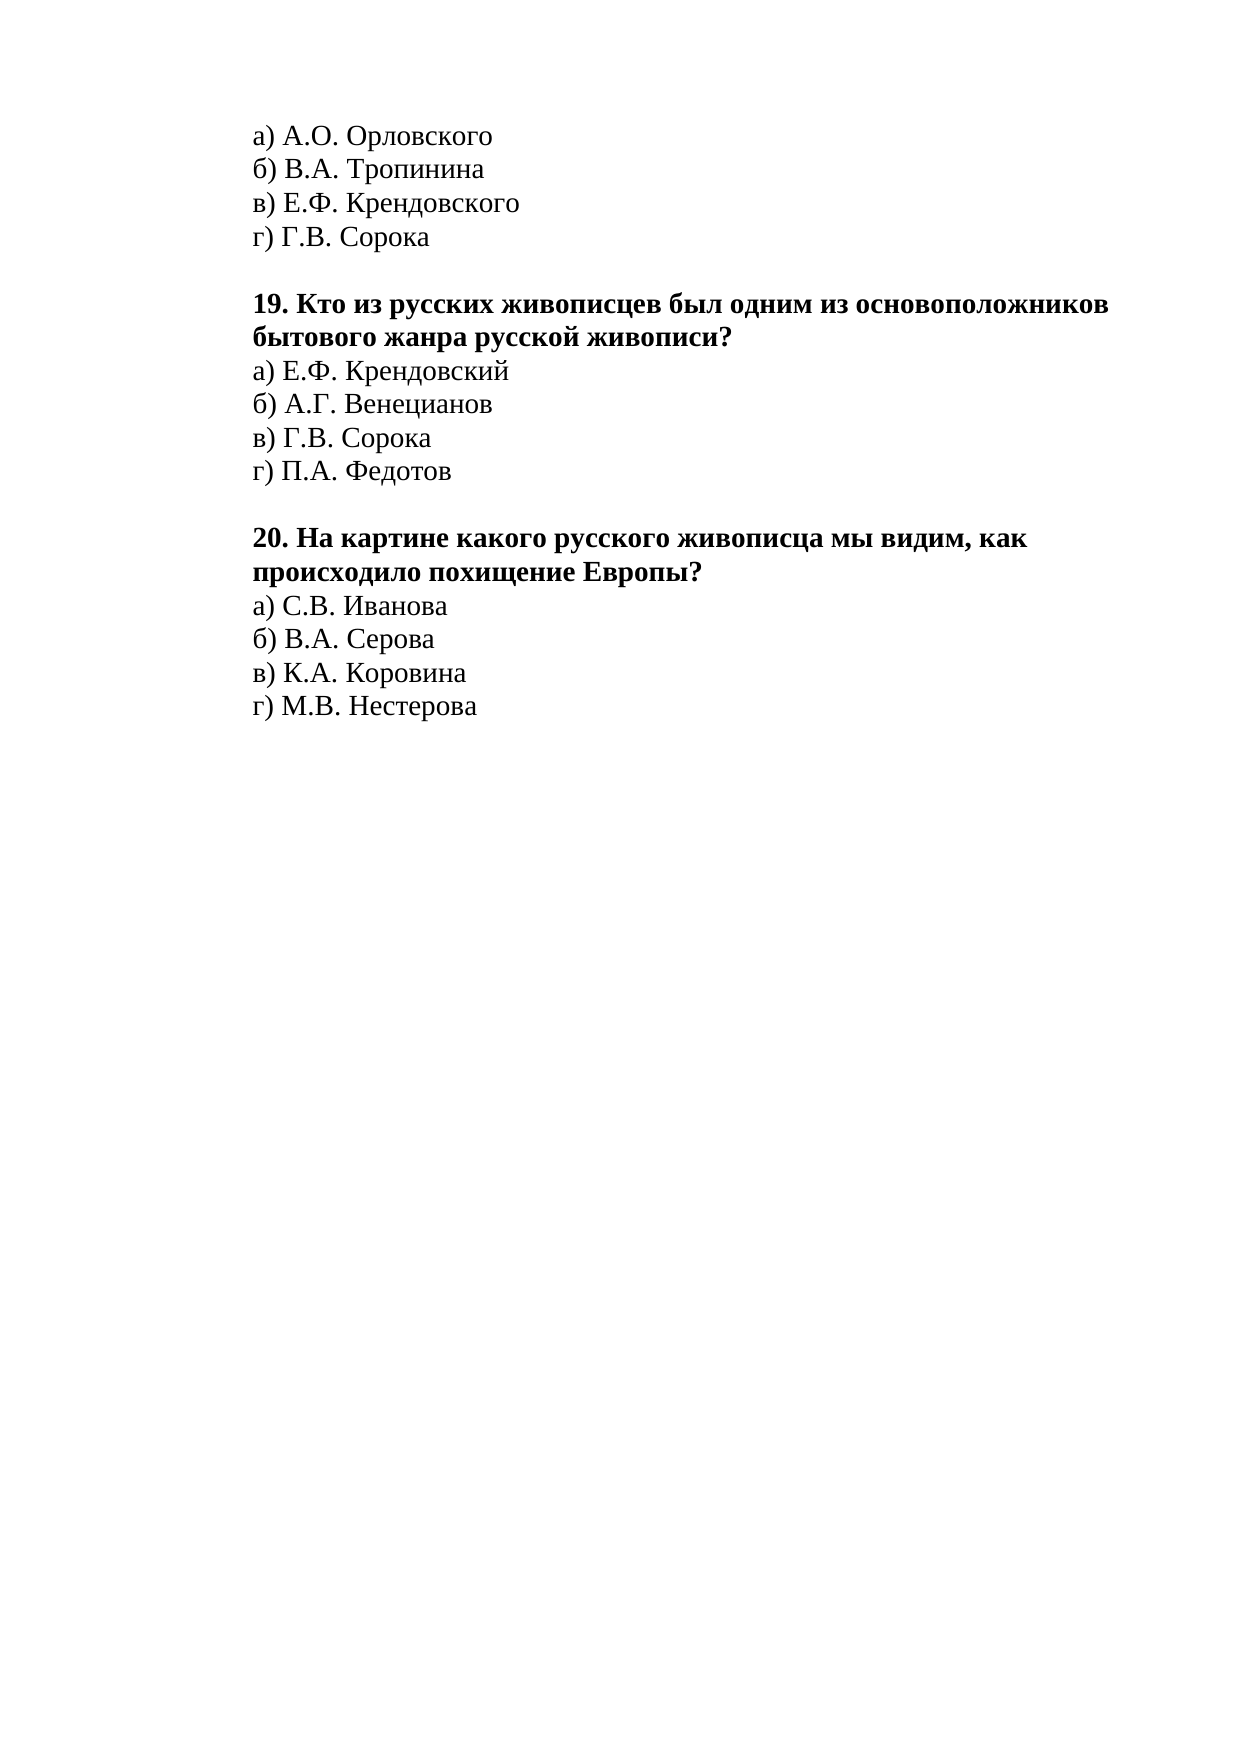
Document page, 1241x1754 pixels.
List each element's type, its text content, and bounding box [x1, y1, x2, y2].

text 20. На картине какого русского живописца мы видим, как происходило похищение Европы? [252, 521, 1152, 588]
text б) В.А. Серова [252, 621, 1152, 655]
text г) Г.В. Сорока [252, 219, 1152, 252]
text б) В.А. Тропинина [252, 152, 1152, 185]
text г) П.А. Федотов [252, 453, 1152, 487]
text в) Г.В. Сорока [252, 420, 1152, 453]
text в) Е.Ф. Крендовского [252, 185, 1152, 219]
text г) М.В. Нестерова [252, 688, 1152, 722]
text 19. Кто из русских живописцев был одним из основоположников бытового жанра русской живописи? [252, 286, 1152, 353]
text в) К.А. Коровина [252, 655, 1152, 688]
text б) А.Г. Венецианов [252, 386, 1152, 420]
text а) А.О. Орловского [252, 118, 1152, 152]
text а) С.В. Иванова [252, 588, 1152, 621]
text а) Е.Ф. Крендовский [252, 353, 1152, 386]
